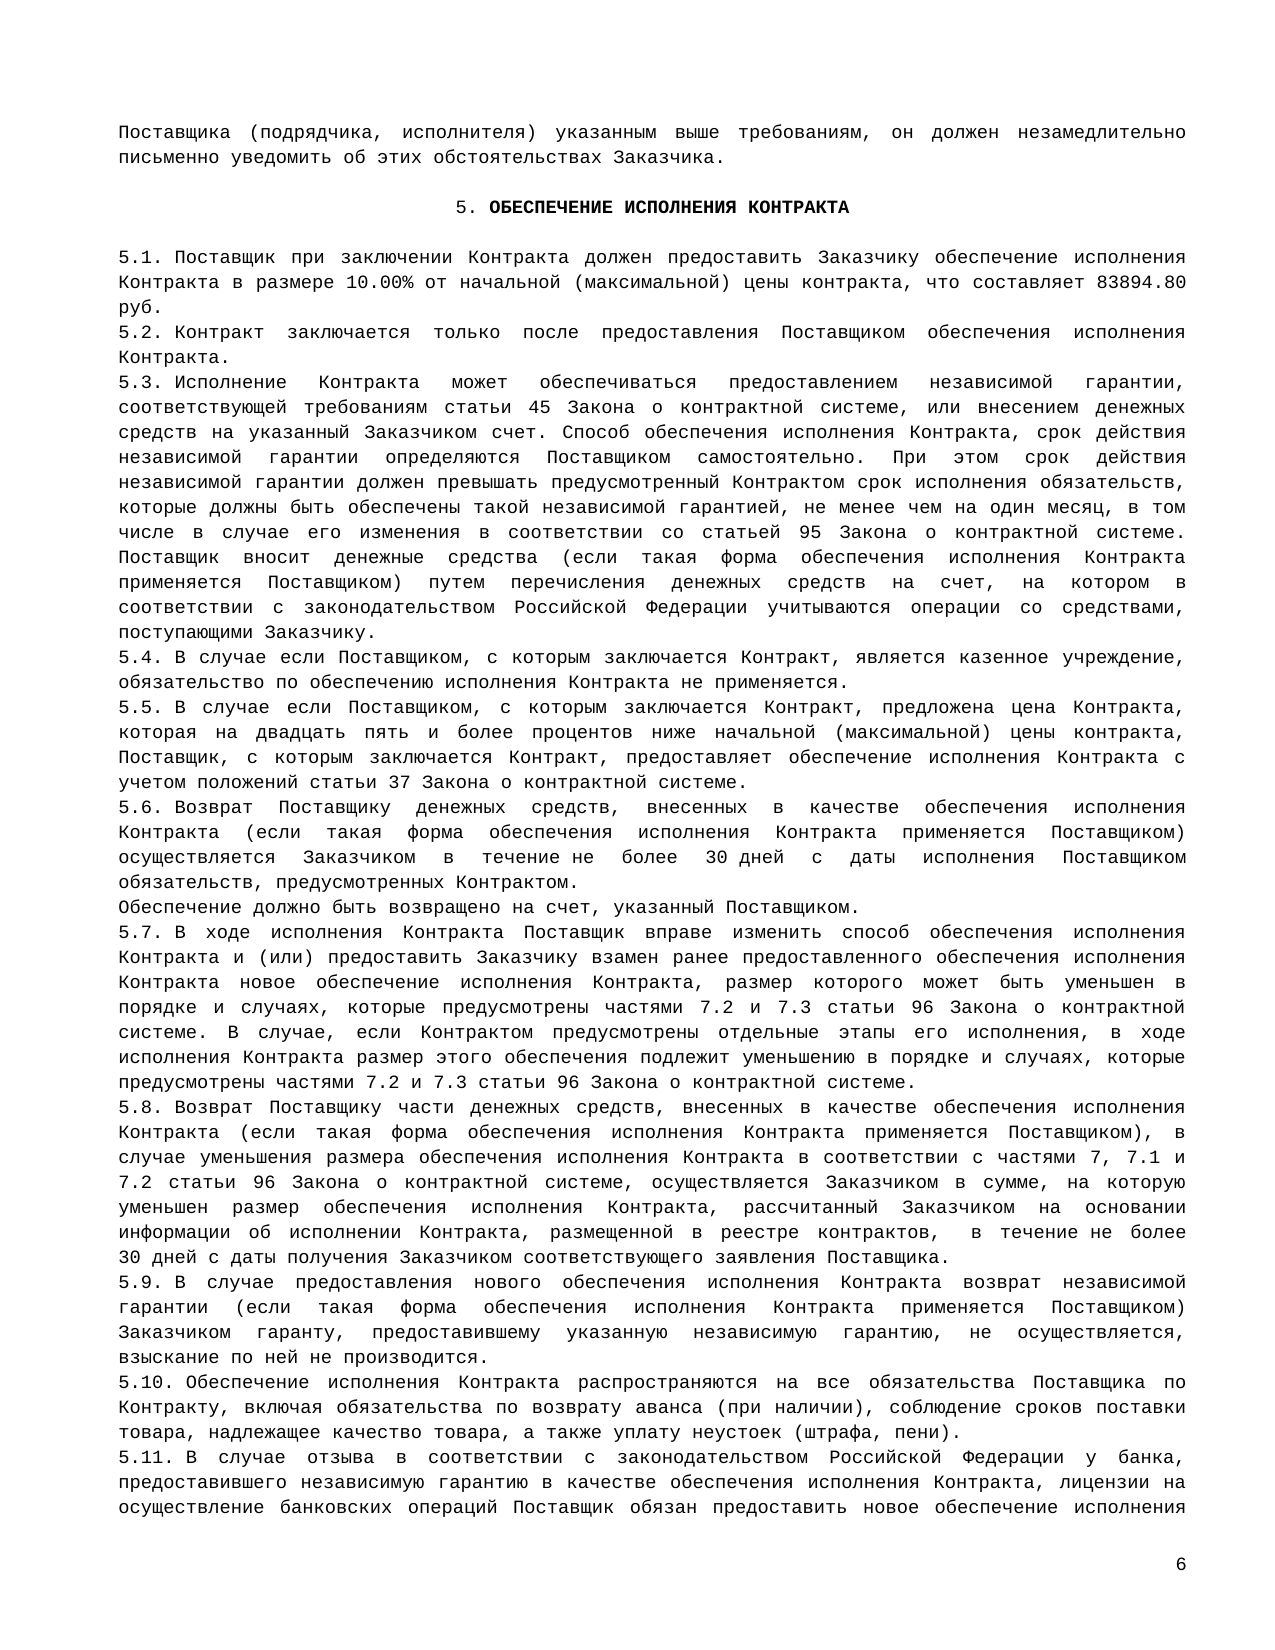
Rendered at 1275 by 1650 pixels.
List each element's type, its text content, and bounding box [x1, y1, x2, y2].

text 5.2. Контракт заключается только после предоставления Поставщиком обеспечения исполнения Контракта. [118, 318, 1186, 368]
text 5.7. В ходе исполнения Контракта Поставщик вправе изменить способ обеспечения исполнения Контракта и (или) предоставить Заказчику взамен ранее предоставленного обеспечения исполнения Контракта новое обеспечение исполнения Контракта, размер которого может быть уменьшен в порядке и случаях, которые предусмотрены частями 7.2 и 7.3 статьи 96 Закона о контрактной системе. В случае, если Контрактом предусмотрены отдельные этапы его исполнения, в ходе исполнения Контракта размер этого обеспечения подлежит уменьшению в порядке и случаях, которые предусмотрены частями 7.2 и 7.3 статьи 96 Закона о контрактной системе. [118, 918, 1186, 1093]
text 5. ОБЕСПЕЧЕНИЕ ИСПОЛНЕНИЯ КОНТРАКТА [118, 193, 1186, 218]
text 5.1. Поставщик при заключении Контракта должен предоставить Заказчику обеспечение исполнения Контракта в размере 10.00% от начальной (максимальной) цены контракта, что составляет 83894.80 руб. [118, 243, 1186, 318]
text 5.6. Возврат Поставщику денежных средств, внесенных в качестве обеспечения исполнения Контракта (если такая форма обеспечения исполнения Контракта применяется Поставщиком) осуществляется Заказчиком в течение не более 30 дней с даты исполнения Поставщиком обязательств, предусмотренных Контрактом. [118, 793, 1186, 893]
text 5.9. В случае предоставления нового обеспечения исполнения Контракта возврат независимой гарантии (если такая форма обеспечения исполнения Контракта применяется Поставщиком) Заказчиком гаранту, предоставившему указанную независимую гарантию, не осуществляется, взыскание по ней не производится. [118, 1268, 1186, 1368]
text 5.4. В случае если Поставщиком, с которым заключается Контракт, является казенное учреждение, обязательство по обеспечению исполнения Контракта не применяется. [118, 643, 1186, 693]
text Обеспечение должно быть возвращено на счет, указанный Поставщиком. [118, 893, 1186, 918]
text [118, 118, 1186, 168]
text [118, 1443, 1186, 1518]
text 5.3. Исполнение Контракта может обеспечиваться предоставлением независимой гарантии, соответствующей требованиям статьи 45 Закона о контрактной системе, или внесением денежных средств на указанный Заказчиком счет. Способ обеспечения исполнения Контракта, срок действия независимой гарантии определяются Поставщиком самостоятельно. При этом срок действия независимой гарантии должен превышать предусмотренный Контрактом срок исполнения обязательств, которые должны быть обеспечены такой независимой гарантией, не менее чем на один месяц, в том числе в случае его изменения в соответствии со статьей 95 Закона о контрактной системе. Поставщик вносит денежные средства (если такая форма обеспечения исполнения Контракта применяется Поставщиком) путем перечисления денежных средств на счет, на котором в соответствии с законодательством Российской Федерации учитываются операции со средствами, поступающими Заказчику. [118, 368, 1186, 643]
text 5.8. Возврат Поставщику части денежных средств, внесенных в качестве обеспечения исполнения Контракта (если такая форма обеспечения исполнения Контракта применяется Поставщиком), в случае уменьшения размера обеспечения исполнения Контракта в соответствии с частями 7, 7.1 и 7.2 статьи 96 Закона о контрактной системе, осуществляется Заказчиком в сумме, на которую уменьшен размер обеспечения исполнения Контракта, рассчитанный Заказчиком на основании информации об исполнении Контракта, размещенной в реестре контрактов, в течение не более 30 дней с даты получения Заказчиком соответствующего заявления Поставщика. [118, 1093, 1186, 1268]
text 5.10. Обеспечение исполнения Контракта распространяются на все обязательства Поставщика по Контракту, включая обязательства по возврату аванса (при наличии), соблюдение сроков поставки товара, надлежащее качество товара, а также уплату неустоек (штрафа, пени). [118, 1368, 1186, 1443]
text 5.5. В случае если Поставщиком, с которым заключается Контракт, предложена цена Контракта, которая на двадцать пять и более процентов ниже начальной (максимальной) цены контракта, Поставщик, с которым заключается Контракт, предоставляет обеспечение исполнения Контракта с учетом положений статьи 37 Закона о контрактной системе. [118, 693, 1186, 793]
